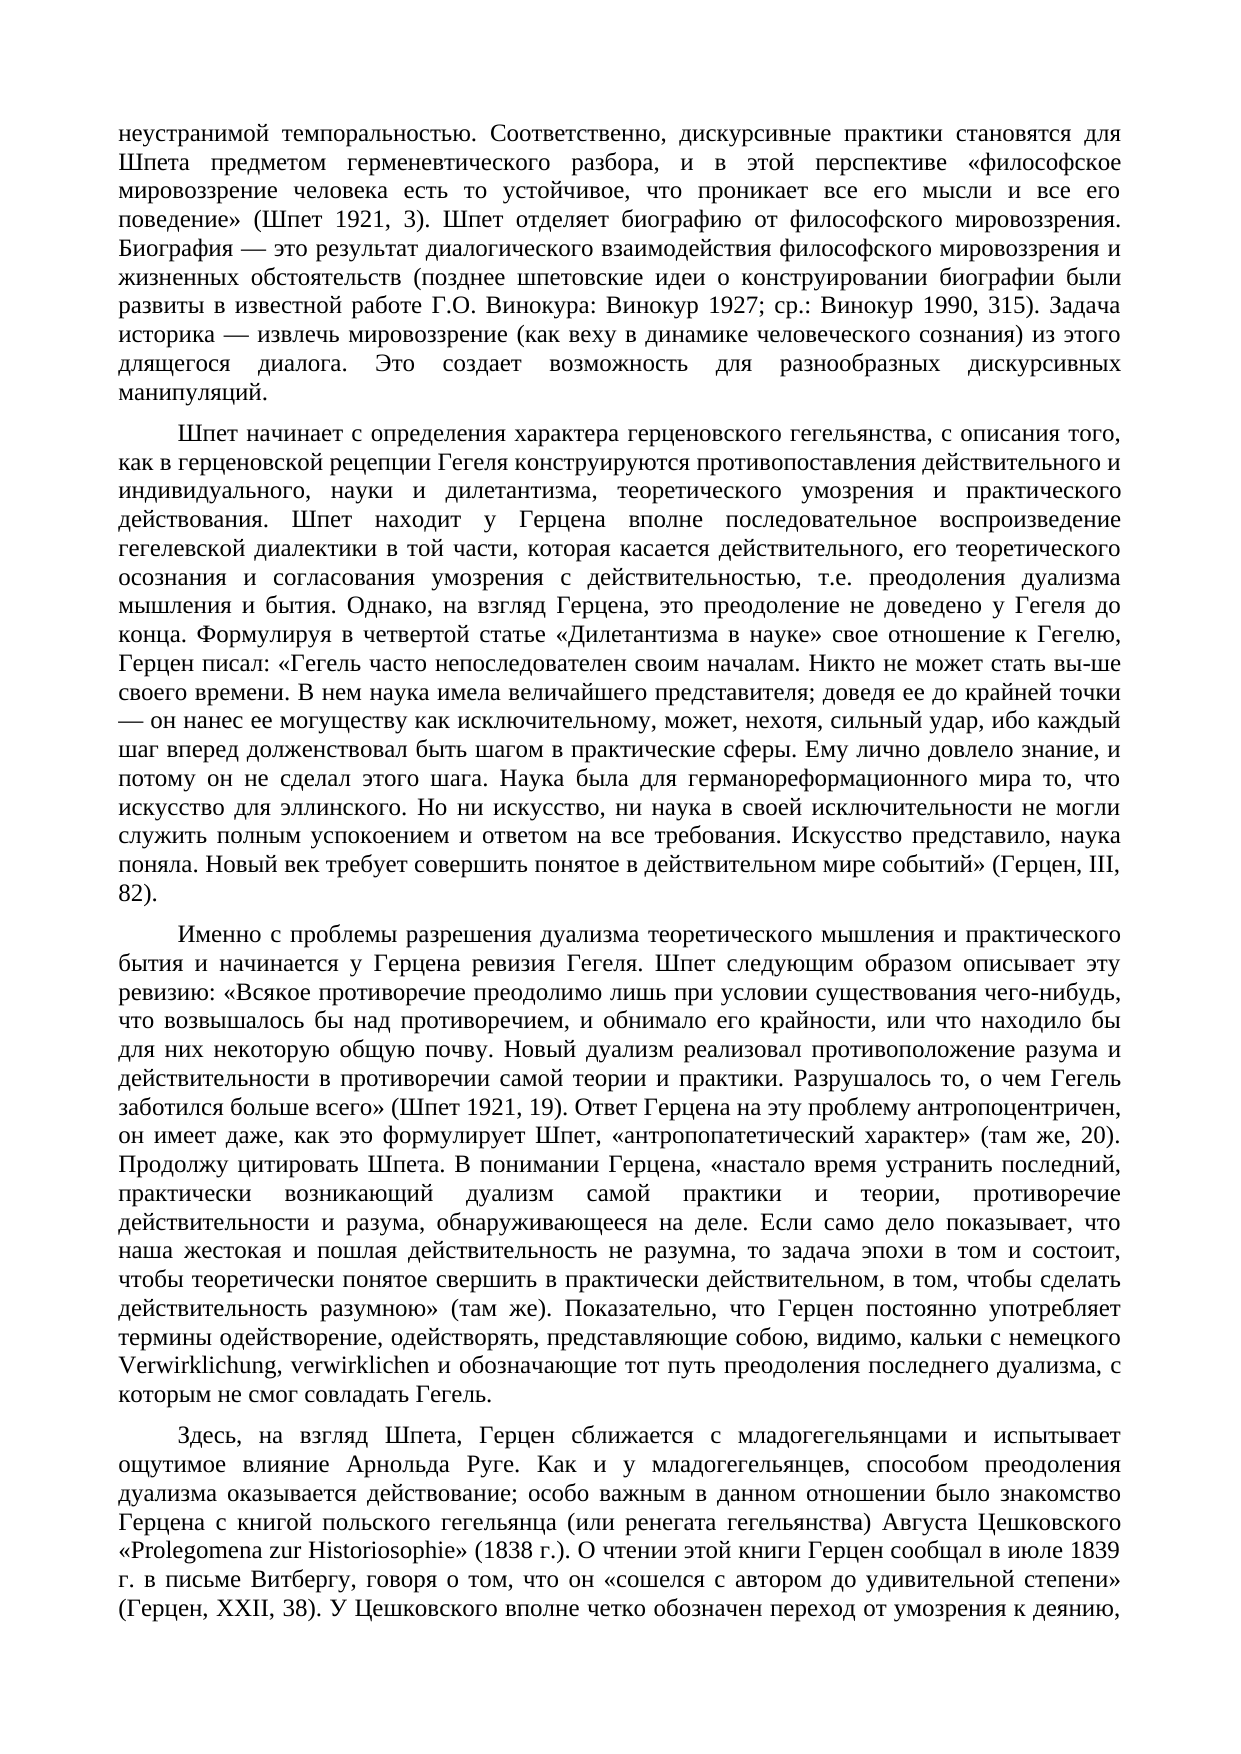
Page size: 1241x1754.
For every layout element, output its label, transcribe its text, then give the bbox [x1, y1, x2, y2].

text Именно с проблемы разрешения дуализма теоретического мышления и практического бытия и начинается у Герцена ревизия Гегеля. Шпет следующим образом описывает эту ревизию: «Всякое противоречие преодолимо лишь при условии существования чего-нибудь, что возвышалось бы над противоречием, и обнимало его крайности, или что находило бы для них некоторую общую почву. Новый дуализм реализовал противоположение разума и действительности в противоречии самой теории и практики. Разрушалось то, о чем Гегель заботился больше всего» (Шпет 1921, 19). Ответ Герцена на эту проблему антропоцентричен, он имеет даже, как это формулирует Шпет, «антропопатетический характер» (там же, 20). Продолжу цитировать Шпета. В понимании Герцена, «настало время устранить последний, практически возникающий дуализм самой практики и теории, противоречие действительности и разума, обнаруживающееся на деле. Если само дело показывает, что наша жестокая и пошлая действительность не разумна, то задача эпохи в том и состоит, чтобы теоретически понятое свершить в практически действительном, в том, чтобы сделать действительность разумною» (там же). Показательно, что Герцен постоянно употребляет термины одействорение, одействорять, представляющие собою, видимо, кальки с немецкого Verwirklichung, verwirklichen и обозначающие тот путь преодоления последнего дуализма, с которым не смог совладать Гегель. [118, 919, 1122, 1408]
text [118, 1421, 1122, 1622]
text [118, 118, 1122, 406]
text Шпет начинает с определения характера герценовского гегельянства, с описания того, как в герценовской рецепции Гегеля конструируются противопоставления действительного и индивидуального, науки и дилетантизма, теоретического умозрения и практического действования. Шпет находит у Герцена вполне последовательное воспроизведение гегелевской диалектики в той части, которая касается действительного, его теоретического осознания и согласования умозрения с действительностью, т.е. преодоления дуализма мышления и бытия. Однако, на взгляд Герцена, это преодоление не доведено у Гегеля до конца. Формулируя в четвертой статье «Дилетантизма в науке» свое отношение к Гегелю, Герцен писал: «Гегель часто непоследователен своим началам. Никто не может стать вы-ше своего времени. В нем наука имела величайшего представителя; доведя ее до крайней точки — он нанес ее могуществу как исключительному, может, нехотя, сильный удар, ибо каждый шаг вперед долженствовал быть шагом в практические сферы. Ему лично довлело знание, и потому он не сделал этого шага. Наука была для германореформационного мира то, что искусство для эллинского. Но ни искусство, ни наука в своей исключительности не могли служить полным успокоением и ответом на все требования. Искусство представило, наука поняла. Новый век требует совершить понятое в действительном мире событий» (Герцен, III, 82). [118, 418, 1122, 907]
